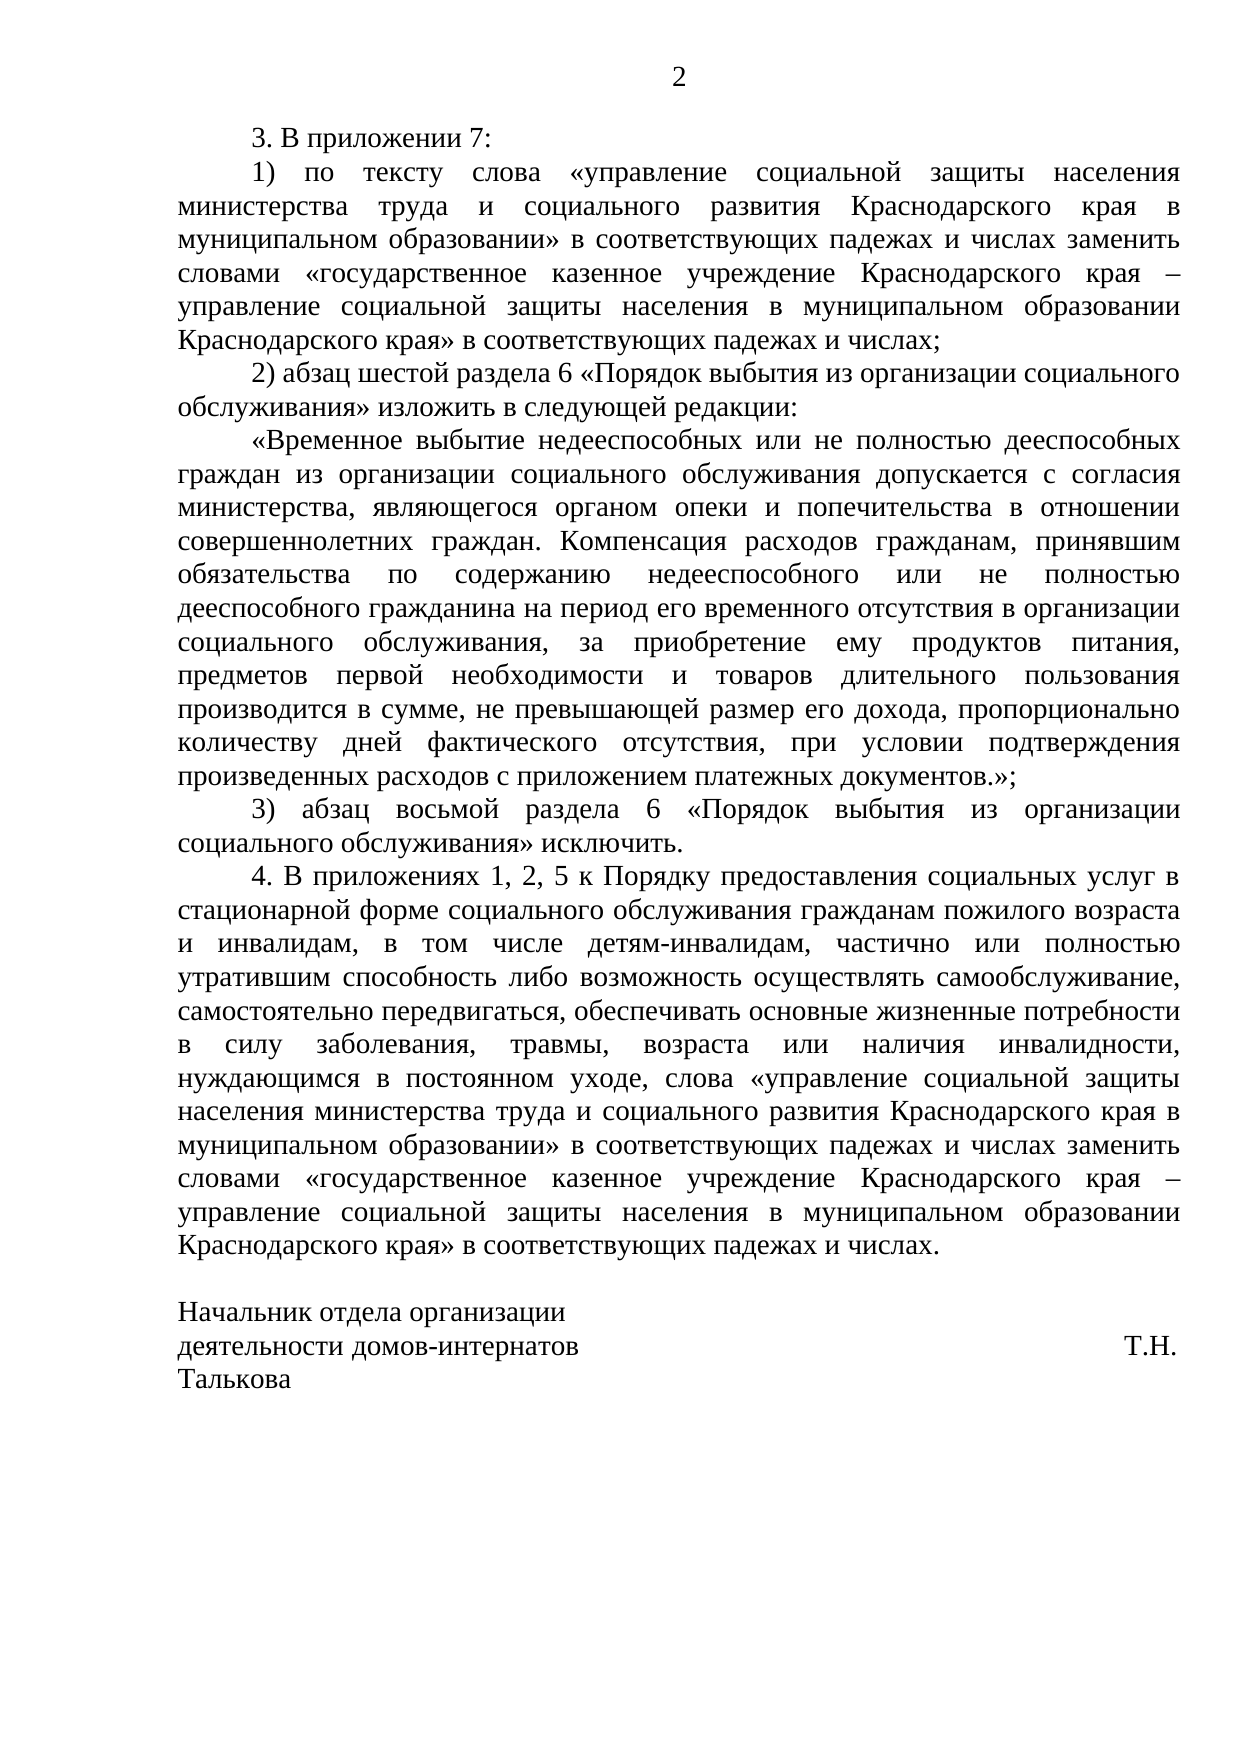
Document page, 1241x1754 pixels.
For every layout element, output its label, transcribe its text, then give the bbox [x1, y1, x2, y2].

text Начальник отдела организации [177, 1294, 1181, 1328]
text 1) по тексту слова «управление социальной защиты населения министерства труда и социального развития Краснодарского края в муниципальном образовании» в соответствующих падежах и числах заменить словами «государственное казенное учреждение Краснодарского края – управление социальной защиты населения в муниципальном образовании Краснодарского края» в соответствующих падежах и числах; [177, 154, 1181, 355]
text 3) абзац восьмой раздела 6 «Порядок выбытия из организации социального обслуживания» исключить. [177, 791, 1181, 858]
text 4. В приложениях 1, 2, 5 к Порядку предоставления социальных услуг в стационарной форме социального обслуживания гражданам пожилого возраста и инвалидам, в том числе детям-инвалидам, частично или полностью утратившим способность либо возможность осуществлять самообслуживание, самостоятельно передвигаться, обеспечивать основные жизненные потребности в силу заболевания, травмы, возраста или наличия инвалидности, нуждающимся в постоянном уходе, слова «управление социальной защиты населения министерства труда и социального развития Краснодарского края в муниципальном образовании» в соответствующих падежах и числах заменить словами «государственное казенное учреждение Краснодарского края – управление социальной защиты населения в муниципальном образовании Краснодарского края» в соответствующих падежах и числах. [177, 858, 1181, 1261]
text деятельности домов-интернатов Т.Н. Талькова [177, 1328, 1181, 1395]
text 2) абзац шестой раздела 6 «Порядок выбытия из организации социального обслуживания» изложить в следующей редакции: [177, 355, 1181, 422]
text 3. В приложении 7: [177, 121, 1181, 154]
text «Временное выбытие недееспособных или не полностью дееспособных граждан из организации социального обслуживания допускается с согласия министерства, являющегося органом опеки и попечительства в отношении совершеннолетних граждан. Компенсация расходов гражданам, принявшим обязательства по содержанию недееспособного или не полностью дееспособного гражданина на период его временного отсутствия в организации социального обслуживания, за приобретение ему продуктов питания, предметов первой необходимости и товаров длительного пользования производится в сумме, не превышающей размер его дохода, пропорционально количеству дней фактического отсутствия, при условии подтверждения произведенных расходов с приложением платежных документов.»; [177, 422, 1181, 791]
